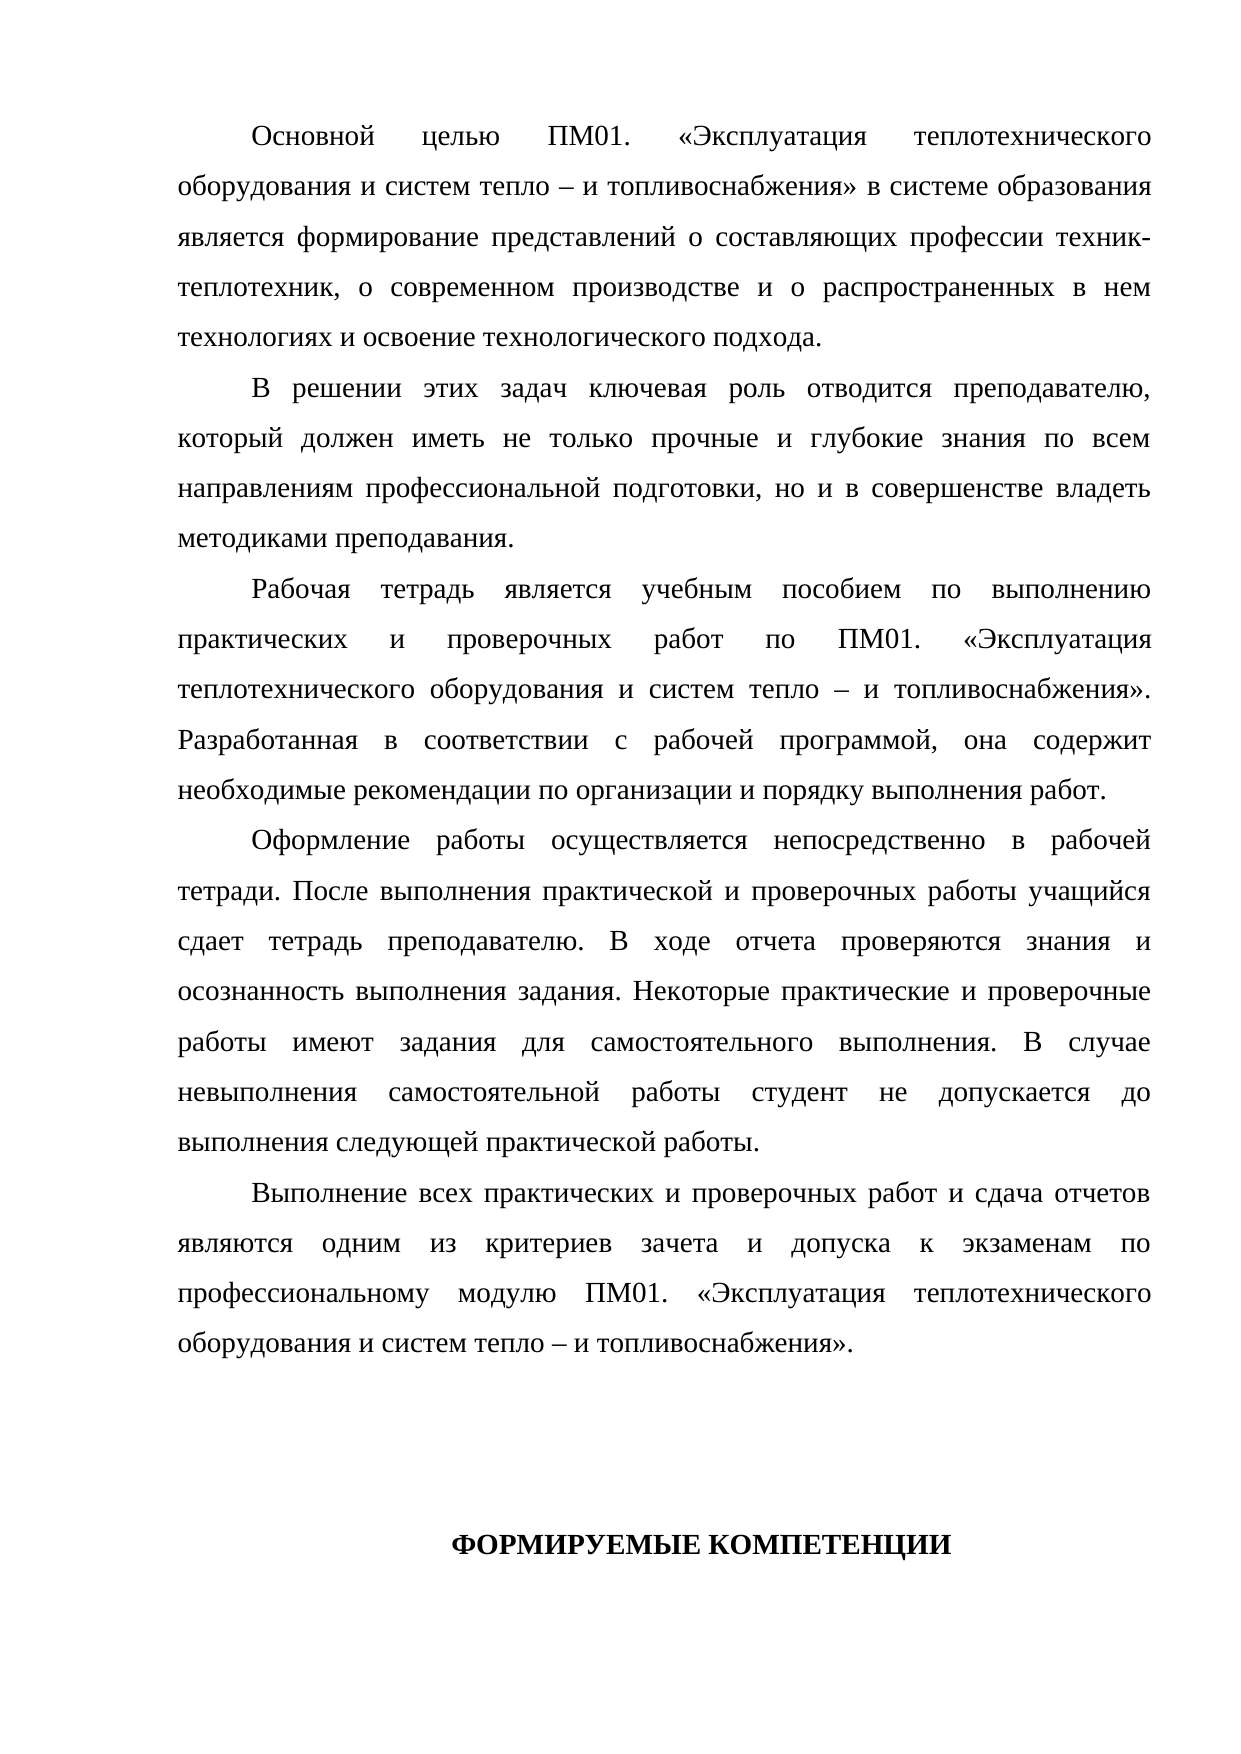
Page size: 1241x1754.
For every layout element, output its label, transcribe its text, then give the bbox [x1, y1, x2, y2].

text Рабочая тетрадь является учебным пособием по выполнению практических и проверочных работ по ПМ01. «Эксплуатация теплотехнического оборудования и систем тепло – и топливоснабжения». Разработанная в соответствии с рабочей программой, она содержит необходимые рекомендации по организации и порядку выполнения работ. [177, 571, 1152, 806]
text В решении этих задач ключевая роль отводится преподавателю, который должен иметь не только прочные и глубокие знания по всем направлениям профессиональной подготовки, но и в совершенстве владеть методиками преподавания. [177, 370, 1152, 554]
text ФОРМИРУЕМЫЕ КОМПЕТЕНЦИИ [177, 1527, 1152, 1560]
text Оформление работы осуществляется непосредственно в рабочей тетради. После выполнения практической и проверочных работы учащийся сдает тетрадь преподавателю. В ходе отчета проверяются знания и осознанность выполнения задания. Некоторые практические и проверочные работы имеют задания для самостоятельного выполнения. В случае невыполнения самостоятельной работы студент не допускается до выполнения следующей практической работы. [177, 822, 1152, 1158]
text Основной целью ПМ01. «Эксплуатация теплотехнического оборудования и систем тепло – и топливоснабжения» в системе образования является формирование представлений о составляющих профессии техник-теплотехник, о современном производстве и о распространенных в нем технологиях и освоение технологического подхода. [177, 118, 1152, 353]
text Выполнение всех практических и проверочных работ и сдача отчетов являются одним из критериев зачета и допуска к экзаменам по профессиональному модулю ПМ01. «Эксплуатация теплотехнического оборудования и систем тепло – и топливоснабжения». [177, 1175, 1152, 1359]
